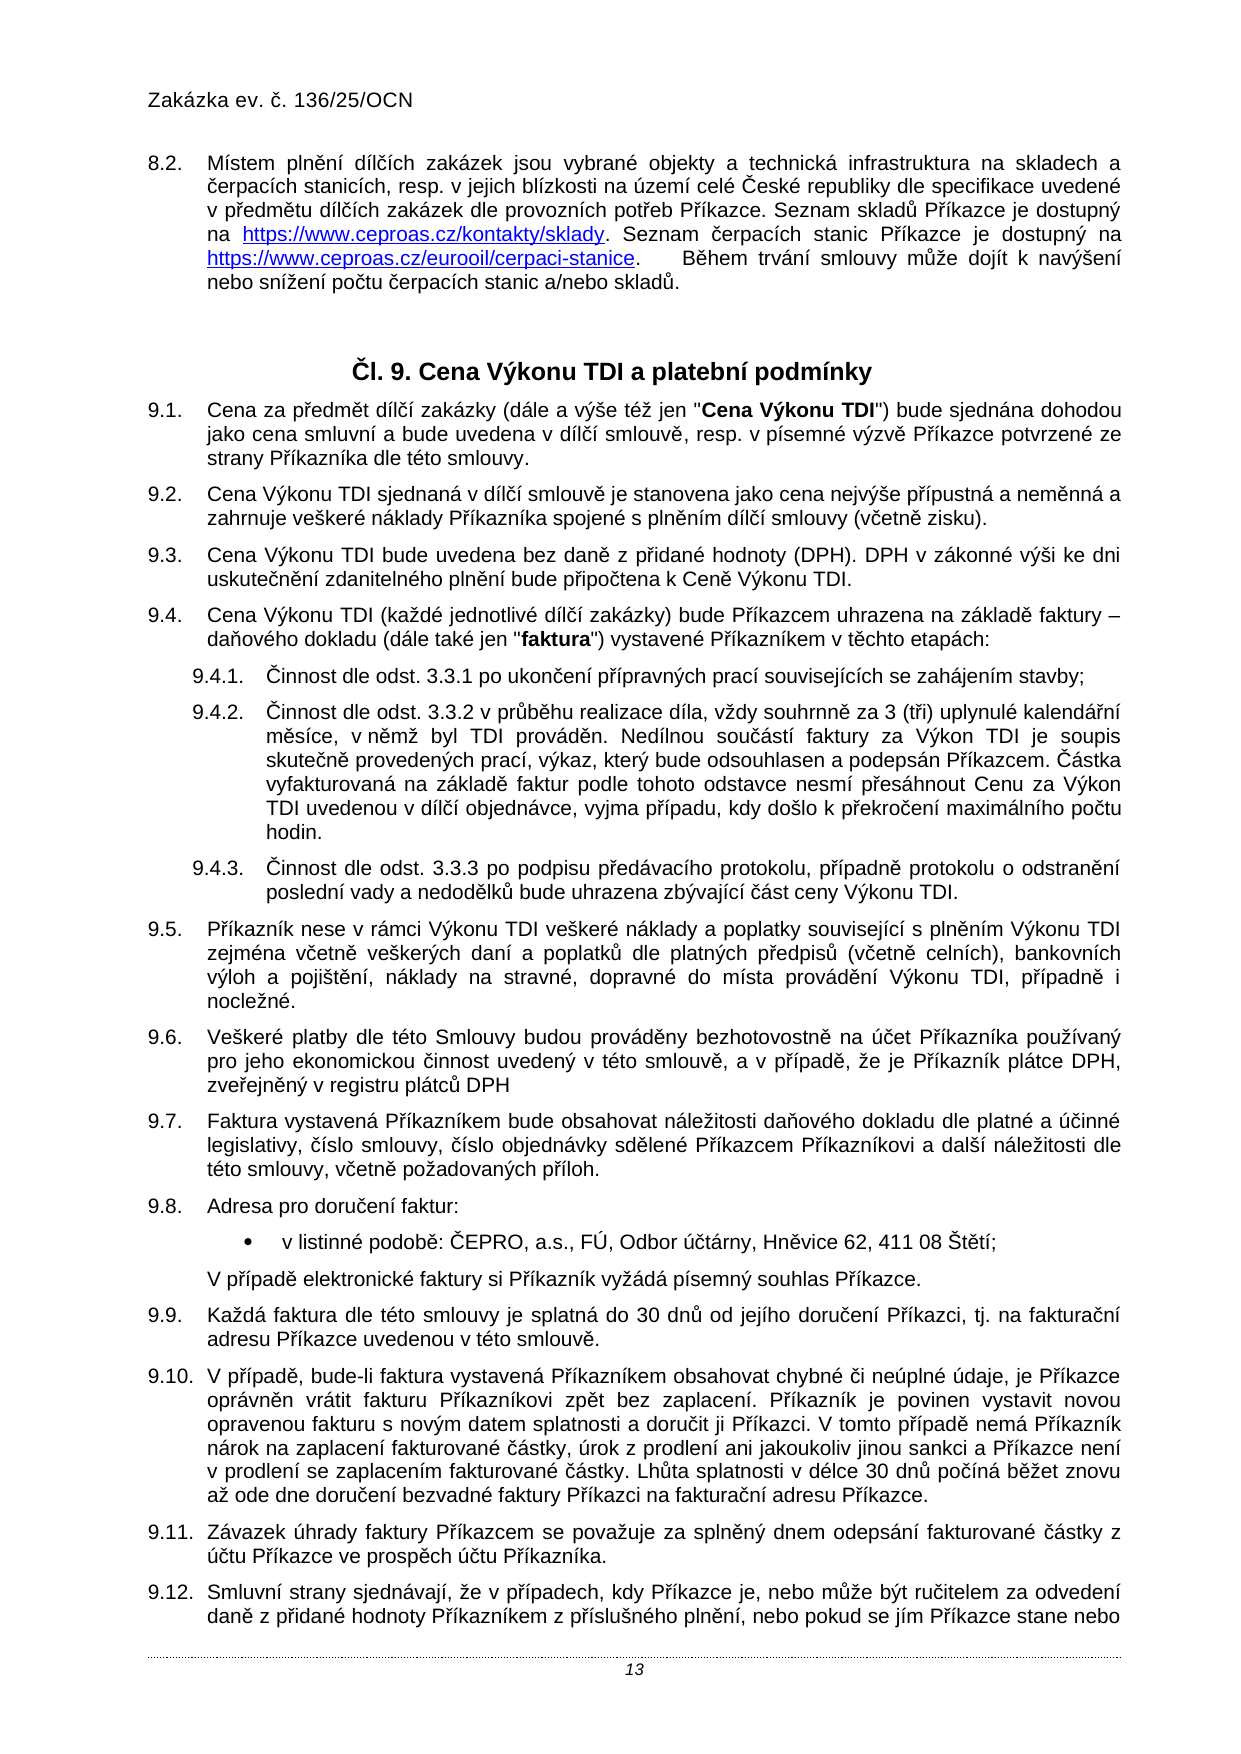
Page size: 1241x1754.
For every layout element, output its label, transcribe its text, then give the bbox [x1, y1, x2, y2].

text Cena Výkonu TDI a platební podmínky [102, 357, 1122, 385]
text Místem plnění dílčích zakázek jsou vybrané objekty a technická infrastruktura na skladech a čerpacích stanicích, resp. v jejich blízkosti na území celé České republiky dle specifikace uvedené v předmětu dílčích zakázek dle provozních potřeb Příkazce. Seznam skladů Příkazce je dostupný na https://www.ceproas.cz/kontakty/sklady. Seznam čerpacích stanic Příkazce je dostupný na https://www.ceproas.cz/eurooil/cerpaci-stanice. Během trvání smlouvy může dojít k navýšení nebo snížení počtu čerpacích stanic a/nebo skladů. [148, 150, 1122, 294]
text Každá faktura dle této smlouvy je splatná do 30 dnů od jejího doručení Příkazci, tj. na fakturační adresu Příkazce uvedenou v této smlouvě. [148, 1303, 1122, 1351]
list v listinné podobě: ČEPRO, a.s., FÚ, Odbor účtárny, Hněvice 62, 411 08 Štětí; [244, 1230, 1122, 1254]
text Faktura vystavená Příkazníkem bude obsahovat náležitosti daňového dokladu dle platné a účinné legislativy, číslo smlouvy, číslo objednávky sdělené Příkazcem Příkazníkovi a další náležitosti dle této smlouvy, včetně požadovaných příloh. [148, 1109, 1122, 1181]
text Veškeré platby dle této Smlouvy budou prováděny bezhotovostně na účet Příkazníka používaný pro jeho ekonomickou činnost uvedený v této smlouvě, a v případě, že je Příkazník plátce DPH, zveřejněný v registru plátců DPH [148, 1025, 1122, 1097]
list V případě, bude-li faktura vystavená Příkazníkem obsahovat chybné či neúplné údaje, je Příkazce oprávněn vrátit fakturu Příkazníkovi zpět bez zaplacení. Příkazník je povinen vystavit novou opravenou fakturu s novým datem splatnosti a doručit ji Příkazci. V tomto případě nemá Příkazník nárok na zaplacení fakturované částky, úrok z prodlení ani jakoukoliv jinou sankci a Příkazce není v prodlení se zaplacením fakturované částky. Lhůta splatnosti v délce 30 dnů počíná běžet znovu až ode dne doručení bezvadné faktury Příkazci na fakturační adresu Příkazce. [148, 1363, 1122, 1507]
text Cena za předmět dílčí zakázky (dále a výše též jen "Cena Výkonu TDI") bude sjednána dohodou jako cena smluvní a bude uvedena v dílčí smlouvě, resp. v písemné výzvě Příkazce potvrzené ze strany Příkazníka dle této smlouvy. [148, 398, 1122, 470]
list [148, 1580, 1122, 1628]
text Cena Výkonu TDI (každé jednotlivé dílčí zakázky) bude Příkazcem uhrazena na základě faktury – daňového dokladu (dále také jen "faktura") vystavené Příkazníkem v těchto etapách: [148, 603, 1122, 651]
text Cena Výkonu TDI bude uvedena bez daně z přidané hodnoty (DPH). DPH v zákonné výši ke dni uskutečnění zdanitelného plnění bude připočtena k Ceně Výkonu TDI. [148, 543, 1122, 591]
text Činnost dle odst. 3.3.1 po ukončení přípravných prací souvisejících se zahájením stavby; [192, 663, 1122, 687]
text Činnost dle odst. 3.3.3 po podpisu předávacího protokolu, případně protokolu o odstranění poslední vady a nedodělků bude uhrazena zbývající část ceny Výkonu TDI. [192, 856, 1122, 904]
text Činnost dle odst. 3.3.2 v průběhu realizace díla, vždy souhrnně za 3 (tři) uplynulé kalendářní měsíce, v němž byl TDI prováděn. Nedílnou součástí faktury za Výkon TDI je soupis skutečně provedených prací, výkaz, který bude odsouhlasen a podepsán Příkazcem. Částka vyfakturovaná na základě faktur podle tohoto odstavce nesmí přesáhnout Cenu za Výkon TDI uvedenou v dílčí objednávce, vyjma případu, kdy došlo k překročení maximálního počtu hodin. [192, 700, 1122, 844]
list V případě elektronické faktury si Příkazník vyžádá písemný souhlas Příkazce. [207, 1267, 1122, 1291]
text Cena Výkonu TDI sjednaná v dílčí smlouvě je stanovena jako cena nejvýše přípustná a neměnná a zahrnuje veškeré náklady Příkazníka spojené s plněním dílčí smlouvy (včetně zisku). [148, 482, 1122, 530]
text Příkazník nese v rámci Výkonu TDI veškeré náklady a poplatky související s plněním Výkonu TDI zejména včetně veškerých daní a poplatků dle platných předpisů (včetně celních), bankovních výloh a pojištění, náklady na stravné, dopravné do místa provádění Výkonu TDI, případně i nocležné. [148, 917, 1122, 1012]
text Adresa pro doručení faktur: [148, 1194, 1122, 1218]
list Závazek úhrady faktury Příkazcem se považuje za splněný dnem odepsání fakturované částky z účtu Příkazce ve prospěch účtu Příkazníka. [148, 1520, 1122, 1568]
